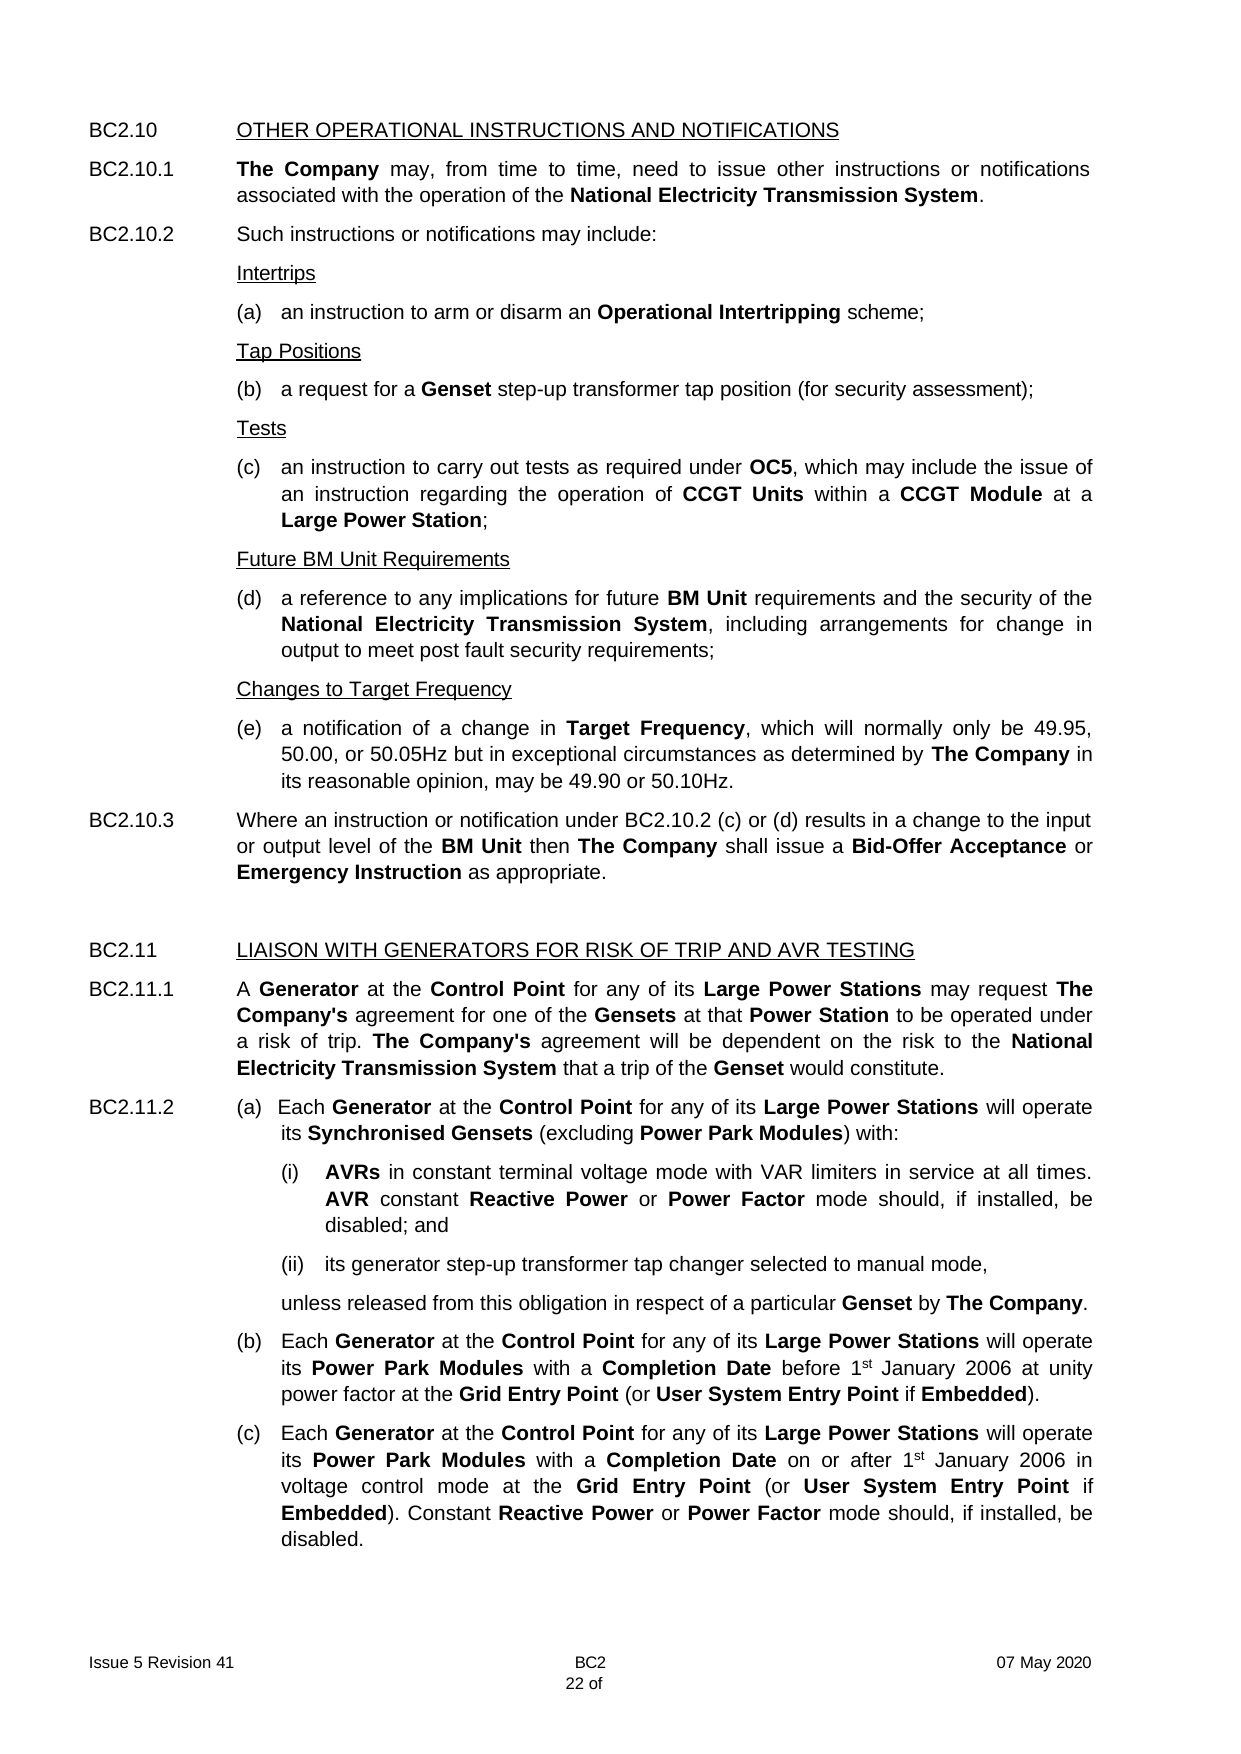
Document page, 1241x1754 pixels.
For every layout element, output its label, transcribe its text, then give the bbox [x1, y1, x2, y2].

text BC2.10.2 Such instructions or notifications may include: [89, 222, 1176, 246]
text unless released from this obligation in respect of a particular Genset by The Company. [281, 1290, 1176, 1314]
list an instruction to arm or disarm an Operational Intertripping scheme; [236, 299, 1176, 323]
text Future BM Unit Requirements [236, 547, 1176, 571]
text BC2.10.3 Where an instruction or notification under BC2.10.2 (c) or (d) results in a change to the input or output level of the BM Unit then The Company shall issue a Bid-Offer Acceptance or Emergency Instruction as appropriate. [89, 807, 1093, 884]
text BC2.10.1 The Company may, from time to time, need to issue other instructions or notifications associated with the operation of the National Electricity Transmission System. [89, 157, 1091, 207]
text BC2.11 LIAISON WITH GENERATORS FOR RISK OF TRIP AND AVR TESTING [89, 938, 1176, 962]
list Each Generator at the Control Point for any of its Large Power Stations will operate its Power Park Modules with a Completion Date on or after 1st January 2006 in voltage control mode at the Grid Entry Point (or User System Entry Point if Embedded). Constant Reactive Power or Power Factor mode should, if installed, be disabled. [236, 1421, 1093, 1551]
text Tap Positions [236, 338, 1176, 362]
text BC2.11.2 (a) Each Generator at the Control Point for any of its Large Power Stations will operate its Synchronised Gensets (excluding Power Park Modules) with: [89, 1095, 1093, 1145]
list its generator step-up transformer tap changer selected to manual mode, [281, 1251, 1176, 1275]
text Tests [236, 416, 1176, 440]
list an instruction to carry out tests as required under OC5, which may include the issue of an instruction regarding the operation of CCGT Units within a CCGT Module at a Large Power Station; [236, 455, 1093, 532]
list a reference to any implications for future BM Unit requirements and the security of the National Electricity Transmission System, including arrangements for change in output to meet post fault security requirements; [236, 585, 1093, 662]
list a request for a Genset step-up transformer tap position (for security assessment); [236, 377, 1176, 401]
list AVRs in constant terminal voltage mode with VAR limiters in service at all times. AVR constant Reactive Power or Power Factor mode should, if installed, be disabled; and [281, 1160, 1093, 1237]
text BC2.10 OTHER OPERATIONAL INSTRUCTIONS AND NOTIFICATIONS [89, 118, 1176, 142]
text BC2.11.1 A Generator at the Control Point for any of its Large Power Stations may request The Company's agreement for one of the Gensets at that Power Station to be operated under a risk of trip. The Company's agreement will be dependent on the risk to the National Electricity Transmission System that a trip of the Genset would constitute. [89, 977, 1093, 1080]
text Intertrips [236, 261, 1176, 285]
text Changes to Target Frequency [236, 677, 1176, 701]
list a notification of a change in Target Frequency, which will normally only be 49.95, 50.00, or 50.05Hz but in exceptional circumstances as determined by The Company in its reasonable opinion, may be 49.90 or 50.10Hz. [236, 716, 1093, 793]
list Each Generator at the Control Point for any of its Large Power Stations will operate its Power Park Modules with a Completion Date before 1st January 2006 at unity power factor at the Grid Entry Point (or User System Entry Point if Embedded). [236, 1329, 1093, 1406]
